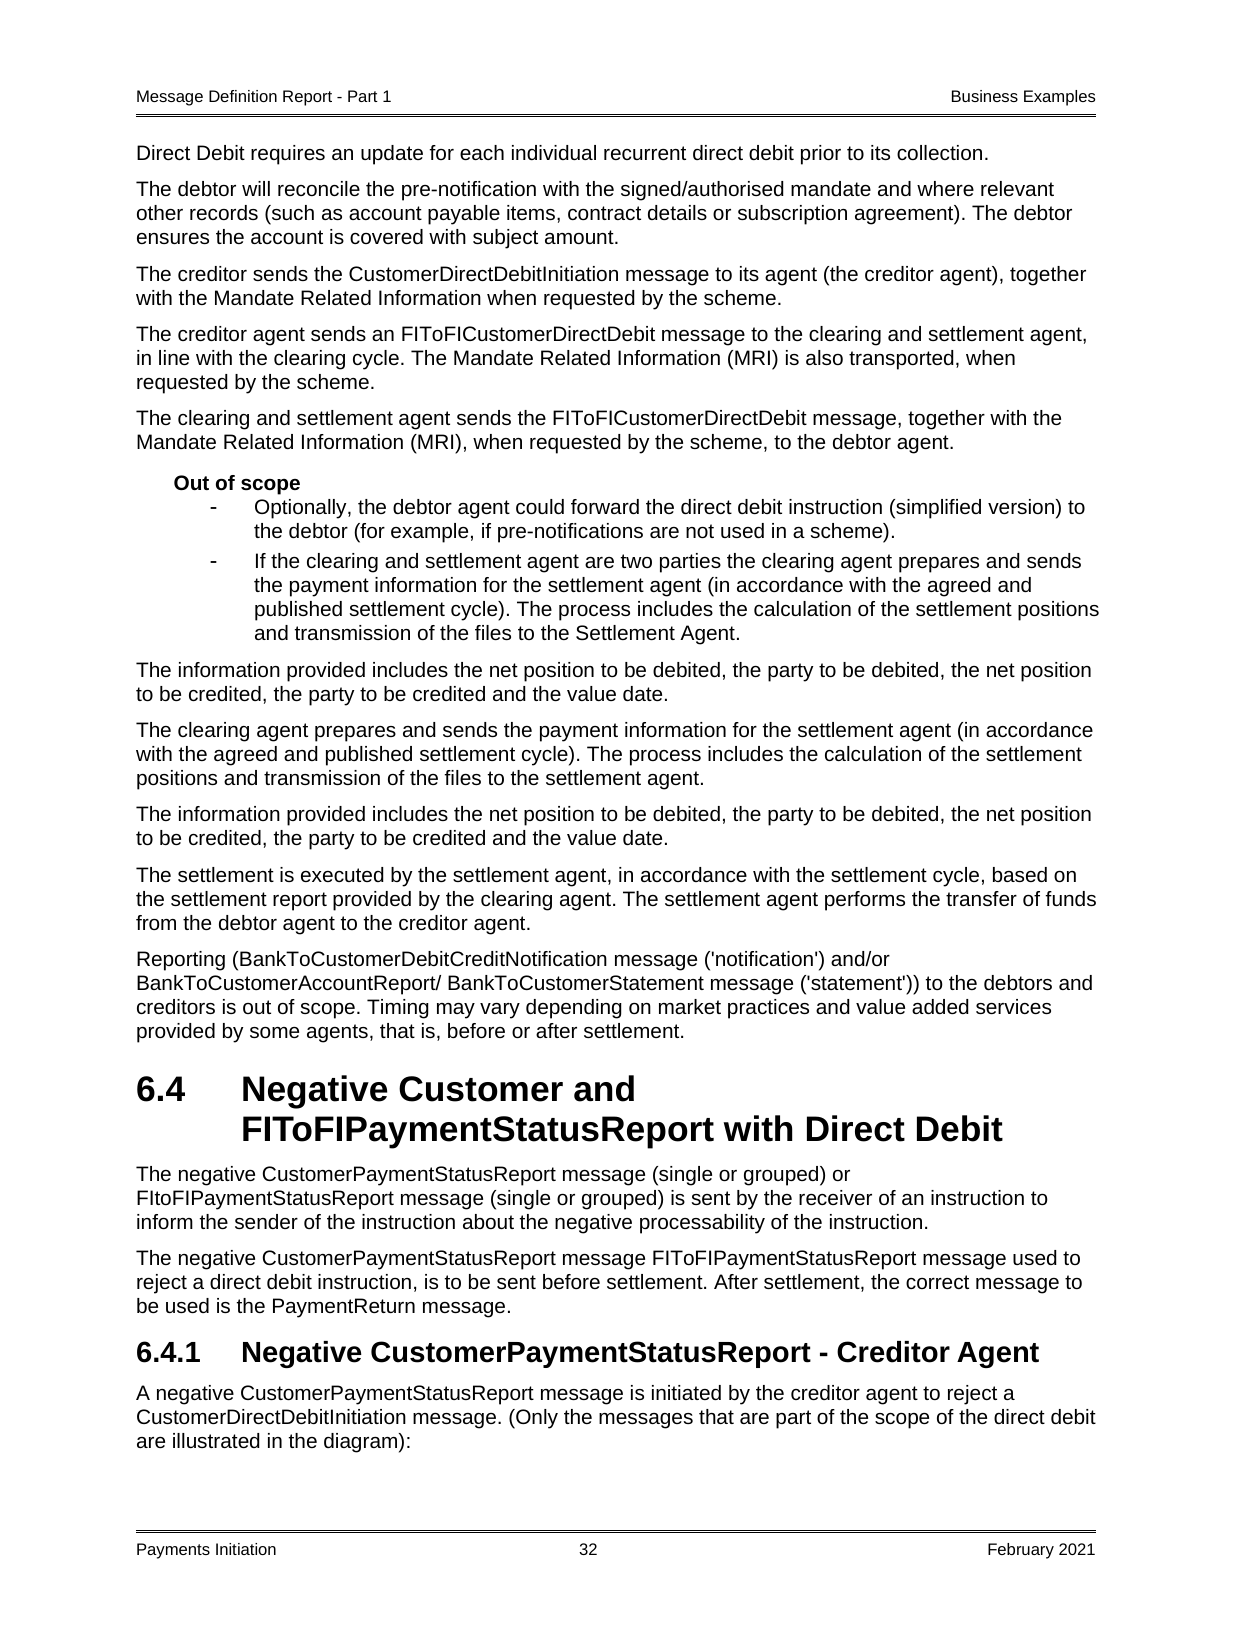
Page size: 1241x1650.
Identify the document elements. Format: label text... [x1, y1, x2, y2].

text The negative CustomerPaymentStatusReport message FIToFIPaymentStatusReport message used to reject a direct debit instruction, is to be sent before settlement. After settlement, the correct message to be used is the PaymentReturn message. [136, 1246, 1104, 1318]
text Reporting (BankToCustomerDebitCreditNotification message ('notification') and/or BankToCustomerAccountReport/ BankToCustomerStatement message ('statement')) to the debtors and creditors is out of scope. Timing may vary depending on market practices and value added services provided by some agents, that is, before or after settlement. [136, 947, 1104, 1043]
list If the clearing and settlement agent are two parties the clearing agent prepares and sends the payment information for the settlement agent (in accordance with the agreed and published settlement cycle). The process includes the calculation of the settlement positions and transmission of the files to the Settlement Agent. [210, 549, 1104, 645]
text The settlement is executed by the settlement agent, in accordance with the settlement cycle, based on the settlement report provided by the clearing agent. The settlement agent performs the transfer of funds from the debtor agent to the creditor agent. [136, 863, 1104, 934]
text The clearing agent prepares and sends the payment information for the settlement agent (in accordance with the agreed and published settlement cycle). The process includes the calculation of the settlement positions and transmission of the files to the settlement agent. [136, 718, 1104, 790]
subtitle Negative Customer and FIToFIPaymentStatusReport with Direct Debit [136, 1068, 1104, 1149]
list Optionally, the debtor agent could forward the direct debit instruction (simplified version) to the debtor (for example, if pre-notifications are not used in a scheme). [210, 495, 1104, 543]
text The clearing and settlement agent sends the FIToFICustomerDirectDebit message, together with the Mandate Related Information (MRI), when requested by the scheme, to the debtor agent. [136, 406, 1104, 454]
text Direct Debit requires an update for each individual recurrent direct debit prior to its collection. [136, 141, 1104, 164]
text The information provided includes the net position to be debited, the party to be debited, the net position to be credited, the party to be credited and the value date. [136, 657, 1104, 705]
text Out of scope [173, 471, 1104, 495]
text A negative CustomerPaymentStatusReport message is initiated by the creditor agent to reject a CustomerDirectDebitInitiation message. (Only the messages that are part of the scope of the direct debit are illustrated in the diagram): [136, 1381, 1104, 1453]
text The information provided includes the net position to be debited, the party to be debited, the net position to be credited, the party to be credited and the value date. [136, 802, 1104, 850]
subtitle Negative CustomerPaymentStatusReport - Creditor Agent [136, 1335, 1104, 1368]
text The negative CustomerPaymentStatusReport message (single or grouped) or FItoFIPaymentStatusReport message (single or grouped) is sent by the receiver of an instruction to inform the sender of the instruction about the negative processability of the instruction. [136, 1162, 1104, 1234]
text The debtor will reconcile the pre-notification with the signed/authorised mandate and where relevant other records (such as account payable items, contract details or subscription agreement). The debtor ensures the account is covered with subject amount. [136, 177, 1104, 249]
text The creditor agent sends an FIToFICustomerDirectDebit message to the clearing and settlement agent, in line with the clearing cycle. The Mandate Related Information (MRI) is also transported, when requested by the scheme. [136, 322, 1104, 394]
text The creditor sends the CustomerDirectDebitInitiation message to its agent (the creditor agent), together with the Mandate Related Information when requested by the scheme. [136, 261, 1104, 309]
